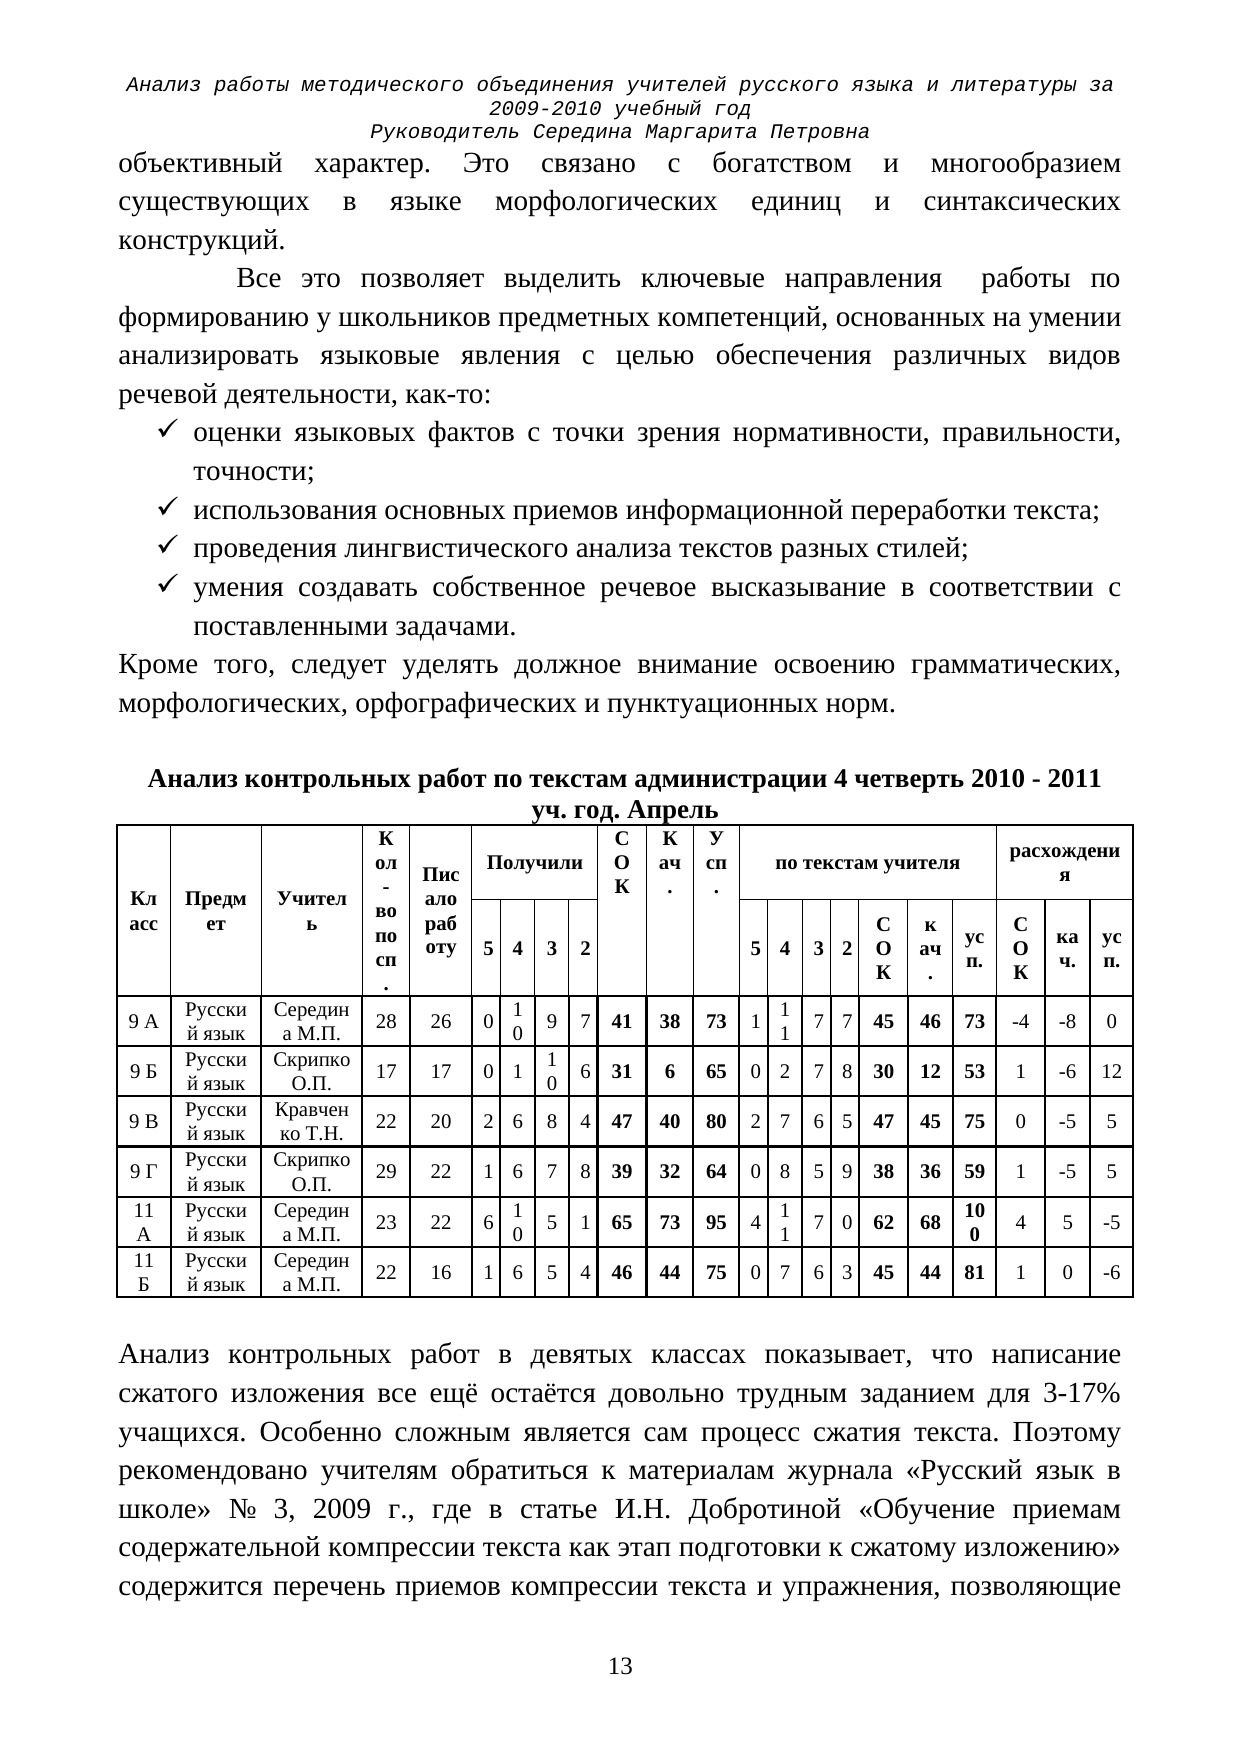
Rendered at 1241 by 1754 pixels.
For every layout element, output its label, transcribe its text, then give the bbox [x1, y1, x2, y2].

table_cell 1 [570, 1198, 596, 1246]
table_cell 0 [997, 1097, 1044, 1145]
table_cell 47 [599, 1097, 645, 1145]
table_cell 0 [473, 997, 499, 1045]
table_cell 65 [599, 1198, 645, 1246]
table_cell 45 [909, 1097, 952, 1145]
table_cell 40 [648, 1097, 692, 1145]
table_cell Скрипко О.П. [262, 1047, 361, 1095]
table_cell 7 [832, 997, 858, 1045]
table_cell 11 Б [118, 1248, 170, 1296]
table_cell кач. [908, 900, 952, 995]
table_cell [694, 899, 739, 995]
list умения создавать собственное речевое высказывание в соответствии с поставленными задачами. [156, 569, 1122, 641]
table_cell 53 [954, 1047, 995, 1095]
table_cell 80 [694, 1097, 738, 1145]
table_cell 5 [536, 1198, 568, 1246]
table_cell СОК [997, 900, 1044, 995]
table_cell 9 В [118, 1097, 170, 1145]
table_cell 29 [363, 1148, 409, 1196]
table_cell 9 [832, 1148, 858, 1196]
table_cell 38 [860, 1148, 907, 1196]
table_cell 4 [740, 1198, 767, 1246]
table_cell 9 Б [118, 1047, 170, 1095]
table_cell 17 [363, 1047, 409, 1095]
table_cell 4 [570, 1248, 596, 1296]
table_cell Кол-во по сп. [363, 826, 409, 995]
table_cell расхождения [997, 826, 1132, 898]
table_cell 5 [536, 1248, 568, 1296]
table_cell Середина М.П. [262, 1248, 361, 1296]
table_cell 8 [570, 1148, 596, 1196]
table_cell 8 [536, 1097, 568, 1145]
table_cell 26 [411, 997, 471, 1045]
table_cell 73 [694, 997, 738, 1045]
table_cell 16 [411, 1248, 471, 1296]
table_cell -8 [1046, 997, 1089, 1045]
table_cell 44 [648, 1248, 692, 1296]
table_cell 4 [501, 900, 534, 995]
table_cell 6 [570, 1047, 596, 1095]
table_cell 1 [997, 1248, 1044, 1296]
table_cell 6 [648, 1047, 692, 1095]
table_cell Русский язык [172, 1148, 260, 1196]
table_cell по текстам учителя [740, 826, 996, 898]
text Все это позволяет выделить ключевые направления работы по формированию у школьников предметных компетенций, основанных на умении анализировать языковые явления с целью обеспечения различных видов речевой деятельности, как-то: [118, 260, 1122, 409]
table_cell 6 [501, 1248, 534, 1296]
table_cell СОК [859, 900, 907, 995]
table_cell 9 Г [118, 1148, 170, 1196]
table_cell [647, 899, 693, 995]
table_cell Русский язык [172, 1248, 260, 1296]
table_cell 4 [570, 1097, 596, 1145]
table_cell 4 [997, 1198, 1044, 1246]
table_cell 44 [909, 1248, 952, 1296]
table_cell Писало работу [410, 826, 471, 995]
table_cell 30 [860, 1047, 907, 1095]
table_cell 100 [954, 1198, 995, 1246]
table_cell 7 [803, 1198, 830, 1246]
table_cell 9 А [118, 997, 170, 1045]
table_cell 73 [954, 997, 995, 1045]
table_cell 10 [501, 1198, 534, 1246]
list использования основных приемов информационной переработки текста; [156, 492, 1122, 525]
table_cell 5 [740, 900, 767, 995]
table_cell 36 [909, 1148, 952, 1196]
table_cell 6 [501, 1148, 534, 1196]
table_cell 2 [740, 1097, 767, 1145]
table_cell 7 [570, 997, 596, 1045]
table_cell 6 [803, 1097, 830, 1145]
table_cell Середина М.П. [262, 1198, 361, 1246]
table_cell 22 [363, 1248, 409, 1296]
table_cell 75 [954, 1097, 995, 1145]
table_cell 64 [694, 1148, 738, 1196]
table_cell 62 [860, 1198, 907, 1246]
table_cell 5 [1091, 1097, 1132, 1145]
table_cell усп. [1091, 900, 1132, 995]
table_cell 7 [769, 1097, 801, 1145]
table_cell усп. [953, 900, 996, 995]
table_cell 4 [768, 900, 802, 995]
table_cell кач. [1046, 900, 1089, 995]
table_cell 28 [363, 997, 409, 1045]
table_cell Класс [118, 826, 170, 995]
table_cell 17 [411, 1047, 471, 1095]
table_cell 10 [536, 1047, 568, 1095]
table_cell 32 [648, 1148, 692, 1196]
table_cell Предмет [171, 826, 261, 995]
table_cell СОК [598, 826, 646, 898]
list оценки языковых фактов с точки зрения нормативности, правильности, точности; [156, 414, 1122, 487]
table_cell 73 [648, 1198, 692, 1246]
table_cell 7 [803, 997, 830, 1045]
table_cell 1 [473, 1248, 499, 1296]
table_cell 0 [740, 1248, 767, 1296]
table_cell 46 [599, 1248, 645, 1296]
table_cell 6 [803, 1248, 830, 1296]
table_cell Учитель [262, 826, 362, 995]
table_cell 3 [803, 900, 830, 995]
table_cell 7 [769, 1248, 801, 1296]
table_cell 11 [769, 997, 801, 1045]
table_cell 45 [860, 1248, 907, 1296]
table_cell 46 [909, 997, 952, 1045]
table_cell 5 [1091, 1148, 1132, 1196]
table_cell 75 [694, 1248, 738, 1296]
table_cell 1 [501, 1047, 534, 1095]
table_cell 22 [411, 1198, 471, 1246]
table_cell 68 [909, 1198, 952, 1246]
table_cell 3 [535, 900, 568, 995]
table_cell 45 [860, 997, 907, 1045]
table_cell Получили [472, 826, 597, 898]
table_cell 7 [536, 1148, 568, 1196]
table_cell Кравченко Т.Н. [262, 1097, 361, 1145]
table_cell 95 [694, 1198, 738, 1246]
table_cell 59 [954, 1148, 995, 1196]
table_cell -4 [997, 997, 1044, 1045]
table_cell -5 [1091, 1198, 1132, 1246]
table_cell Скрипко О.П. [262, 1148, 361, 1196]
table_cell 65 [694, 1047, 738, 1095]
table_cell [598, 899, 646, 995]
table_cell 38 [648, 997, 692, 1045]
table_cell 5 [472, 900, 500, 995]
table_cell Русский язык [172, 1097, 260, 1145]
table_cell 41 [599, 997, 645, 1045]
table_cell 8 [832, 1047, 858, 1095]
table_cell 5 [1046, 1198, 1089, 1246]
table_cell 6 [501, 1097, 534, 1145]
table_cell 3 [832, 1248, 858, 1296]
table_cell 8 [769, 1148, 801, 1196]
table_cell 2 [831, 900, 858, 995]
table_cell 5 [803, 1148, 830, 1196]
table_cell 7 [803, 1047, 830, 1095]
table_cell 2 [473, 1097, 499, 1145]
table_cell 12 [909, 1047, 952, 1095]
table_cell 1 [997, 1148, 1044, 1196]
table_cell 11 А [118, 1198, 170, 1246]
table_header Анализ контрольных работ по текстам администрации 4 четверть 2010 - 2011 уч. год. Апрель [117, 762, 1133, 824]
table_cell Русский язык [172, 1047, 260, 1095]
table_cell -5 [1046, 1148, 1089, 1196]
table_cell 0 [1091, 997, 1132, 1045]
table_cell 11 [769, 1198, 801, 1246]
table_cell 1 [740, 997, 767, 1045]
table_cell 5 [832, 1097, 858, 1145]
table_cell 22 [411, 1148, 471, 1196]
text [118, 145, 1122, 255]
table_cell 0 [832, 1198, 858, 1246]
table_cell 0 [740, 1047, 767, 1095]
table_cell 2 [769, 1047, 801, 1095]
table_cell 22 [363, 1097, 409, 1145]
text Кроме того, следует уделять должное внимание освоению грамматических, морфологических, орфографических и пунктуационных норм. [118, 646, 1122, 718]
table_cell -6 [1046, 1047, 1089, 1095]
table_cell 9 [536, 997, 568, 1045]
table_cell 10 [501, 997, 534, 1045]
table_cell 12 [1091, 1047, 1132, 1095]
table_cell 1 [997, 1047, 1044, 1095]
table_cell -5 [1046, 1097, 1089, 1145]
table_cell 23 [363, 1198, 409, 1246]
table_cell Середина М.П. [262, 997, 361, 1045]
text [118, 1337, 1122, 1601]
table_cell -6 [1091, 1248, 1132, 1296]
table_cell 0 [1046, 1248, 1089, 1296]
table_cell 6 [473, 1198, 499, 1246]
list проведения лингвистического анализа текстов разных стилей; [156, 530, 1122, 564]
table_cell 31 [599, 1047, 645, 1095]
table_cell 0 [473, 1047, 499, 1095]
table_cell Русский язык [172, 997, 260, 1045]
table_cell 81 [954, 1248, 995, 1296]
table_cell 0 [740, 1148, 767, 1196]
table_cell 20 [411, 1097, 471, 1145]
table_cell 1 [473, 1148, 499, 1196]
table_cell Усп. [694, 826, 739, 898]
table_cell 39 [599, 1148, 645, 1196]
table_cell Кач. [647, 826, 693, 898]
table_cell 2 [569, 900, 597, 995]
table_cell 47 [860, 1097, 907, 1145]
table_cell Русский язык [172, 1198, 260, 1246]
